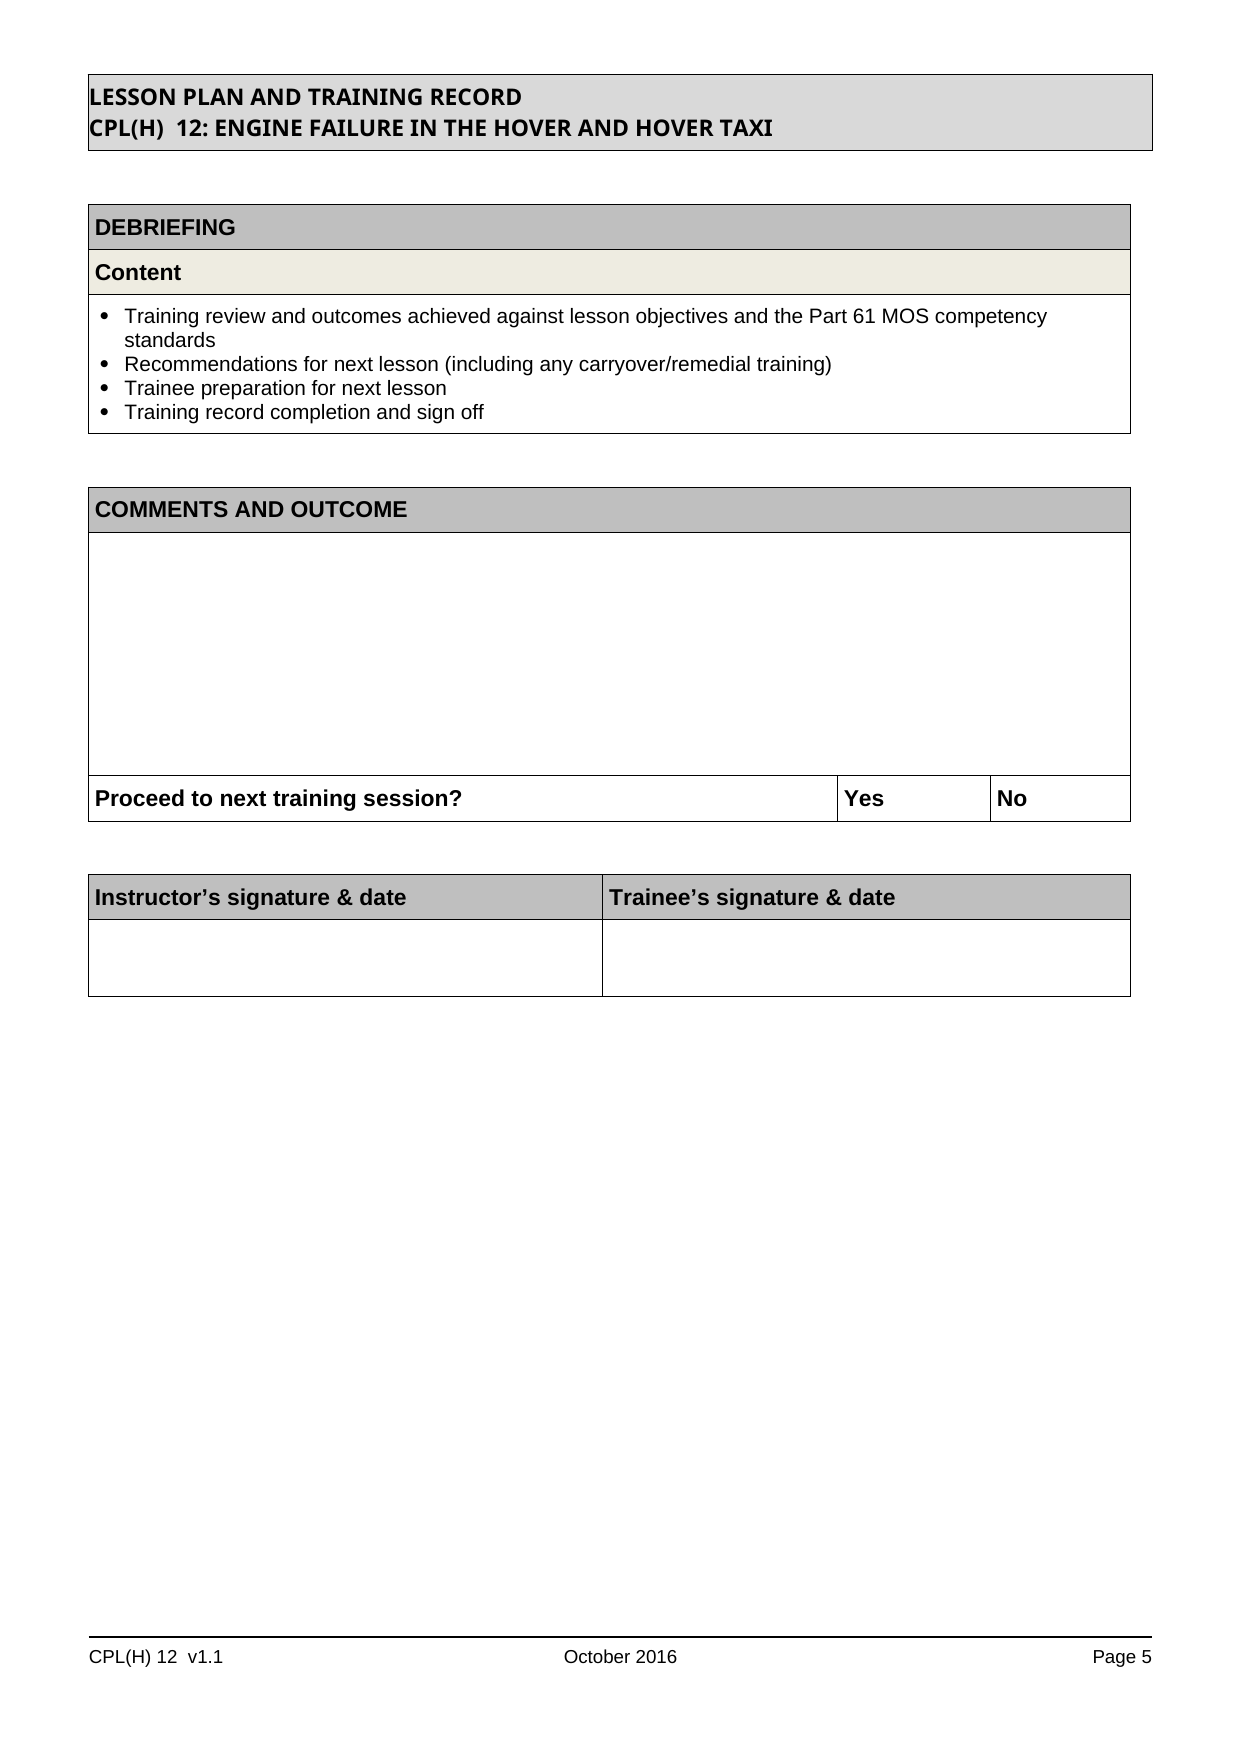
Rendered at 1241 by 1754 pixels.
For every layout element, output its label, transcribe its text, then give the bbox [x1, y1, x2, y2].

table_cell No [991, 776, 1130, 821]
table_cell [89, 533, 1130, 775]
table_header COMMENTS AND OUTCOME [89, 488, 1130, 532]
table_cell [89, 920, 602, 996]
table_header Instructor’s signature & date [89, 875, 602, 919]
table_cell Content [89, 250, 1130, 294]
table_cell Yes [838, 776, 990, 821]
table_cell Training review and outcomes achieved against lesson objectives and the Part 61 MOS competency standards Recommendations for next lesson (including any carryover/remedial training) Trainee preparation for next lesson Training record completion and sign off [89, 295, 1130, 433]
table_header DEBRIEFING [89, 205, 1130, 249]
table_cell Proceed to next training session? [89, 776, 837, 821]
table_cell [603, 920, 1130, 996]
table_header Trainee’s signature & date [603, 875, 1130, 919]
